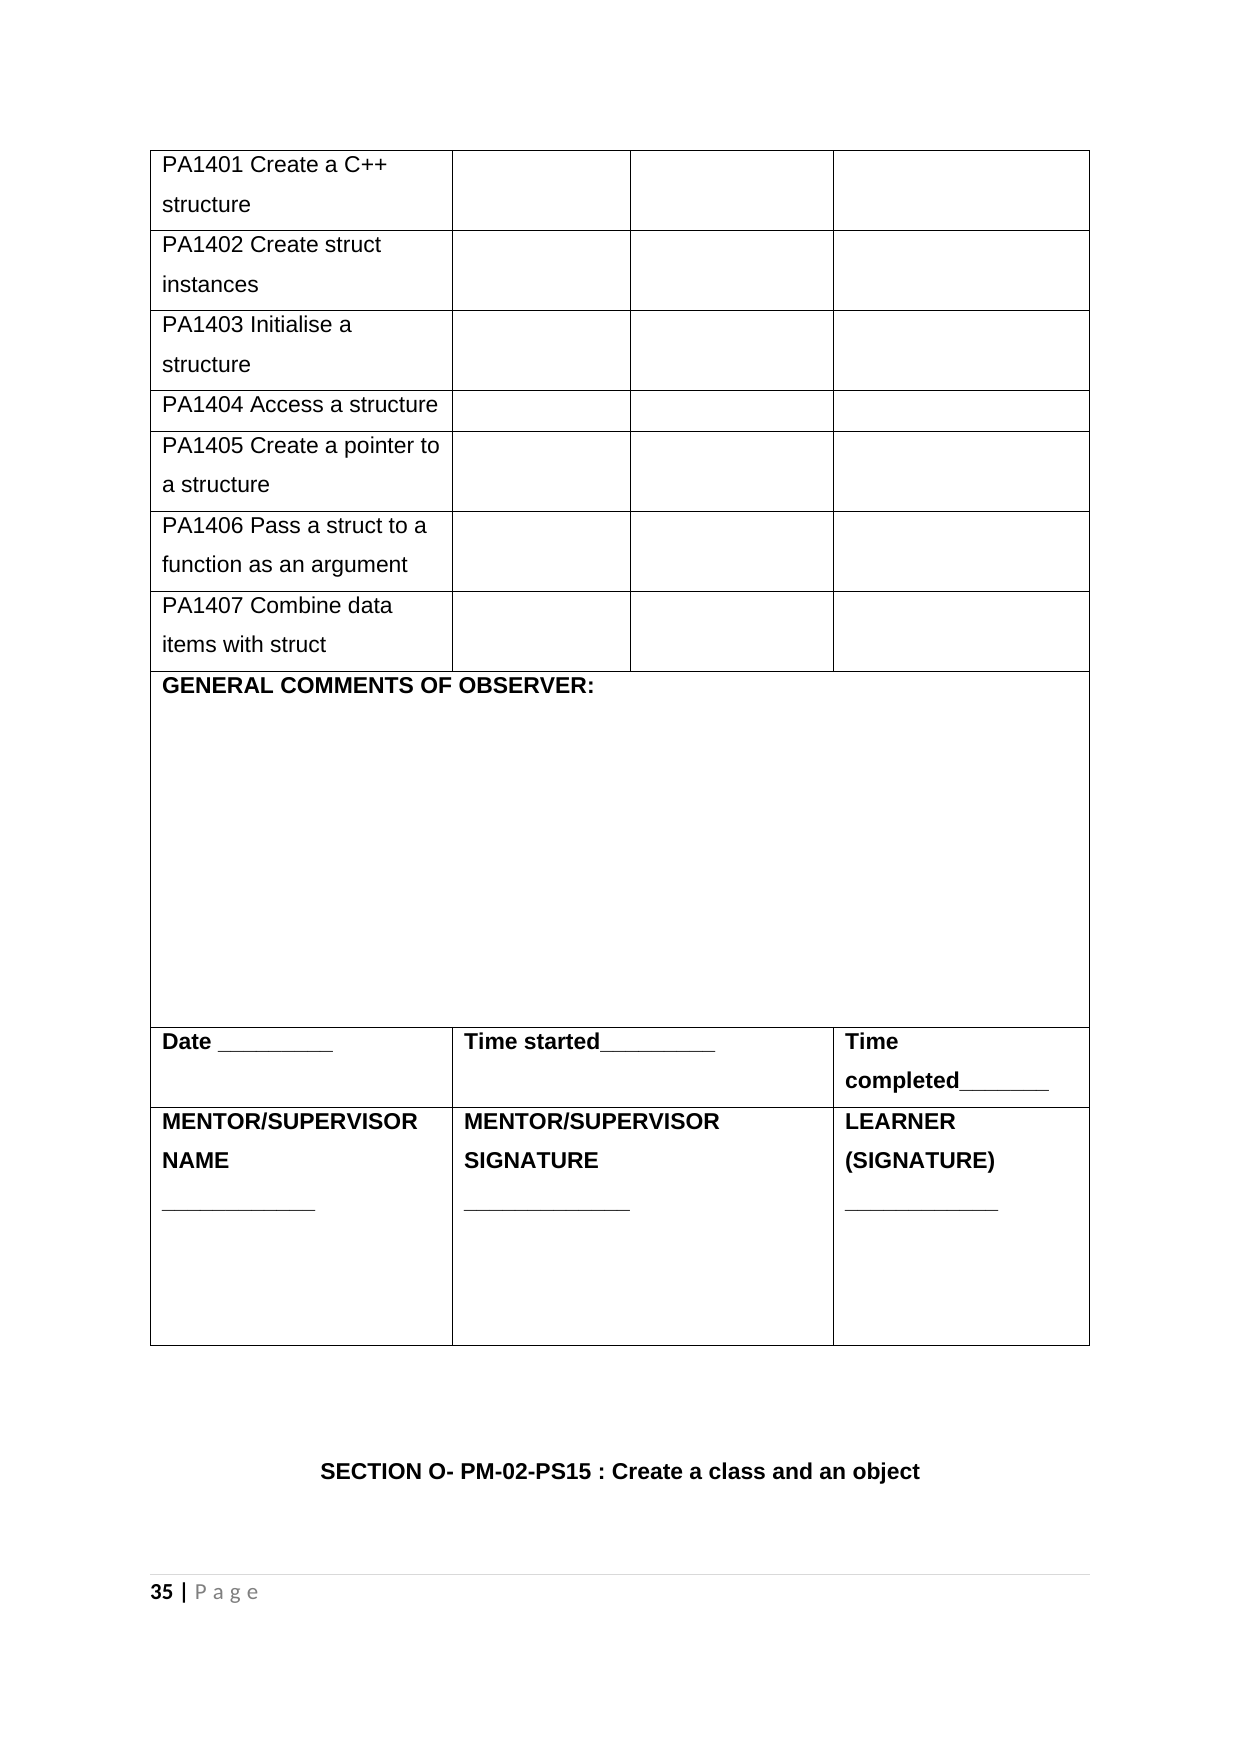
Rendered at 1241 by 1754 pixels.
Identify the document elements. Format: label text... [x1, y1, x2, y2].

table_cell [834, 231, 1089, 310]
table_cell [631, 231, 833, 310]
table_cell [631, 592, 833, 671]
table_cell PA1403 Initialise a structure [151, 311, 452, 390]
table_cell [631, 151, 833, 230]
table_cell PA1406 Pass a struct to a function as an argument [151, 512, 452, 591]
table_cell PA1402 Create struct instances [151, 231, 452, 310]
table_cell [453, 432, 630, 511]
table_cell MENTOR/SUPERVISOR NAME ____________ [151, 1108, 452, 1345]
table_cell Date _________ [151, 1028, 452, 1107]
table_cell [631, 432, 833, 511]
table_cell PA1404 Access a structure [151, 391, 452, 431]
table_cell PA1405 Create a pointer to a structure [151, 432, 452, 511]
table_cell PA1407 Combine data items with struct [151, 592, 452, 671]
table_cell PA1401 Create a C++ structure [151, 151, 452, 230]
table_cell [834, 592, 1089, 671]
table_cell [631, 391, 833, 431]
table_cell GENERAL COMMENTS OF OBSERVER: [151, 672, 1089, 1027]
table_cell MENTOR/SUPERVISOR SIGNATURE _____________ [453, 1108, 833, 1345]
table_cell [453, 391, 630, 431]
table_cell [834, 391, 1089, 431]
table_cell [834, 151, 1089, 230]
table_cell [453, 592, 630, 671]
text SECTION O- PM-02-PS15 : Create a class and an object [150, 1458, 1090, 1484]
table_cell [453, 151, 630, 230]
table_cell [631, 311, 833, 390]
table_cell [834, 311, 1089, 390]
table_cell [631, 512, 833, 591]
table_cell [453, 311, 630, 390]
table_cell Time completed_______ [834, 1028, 1089, 1107]
table_cell [834, 512, 1089, 591]
table_cell [834, 432, 1089, 511]
table_cell [453, 231, 630, 310]
table_cell [453, 512, 630, 591]
table_cell LEARNER (SIGNATURE) ____________ [834, 1108, 1089, 1345]
table_cell Time started_________ [453, 1028, 833, 1107]
